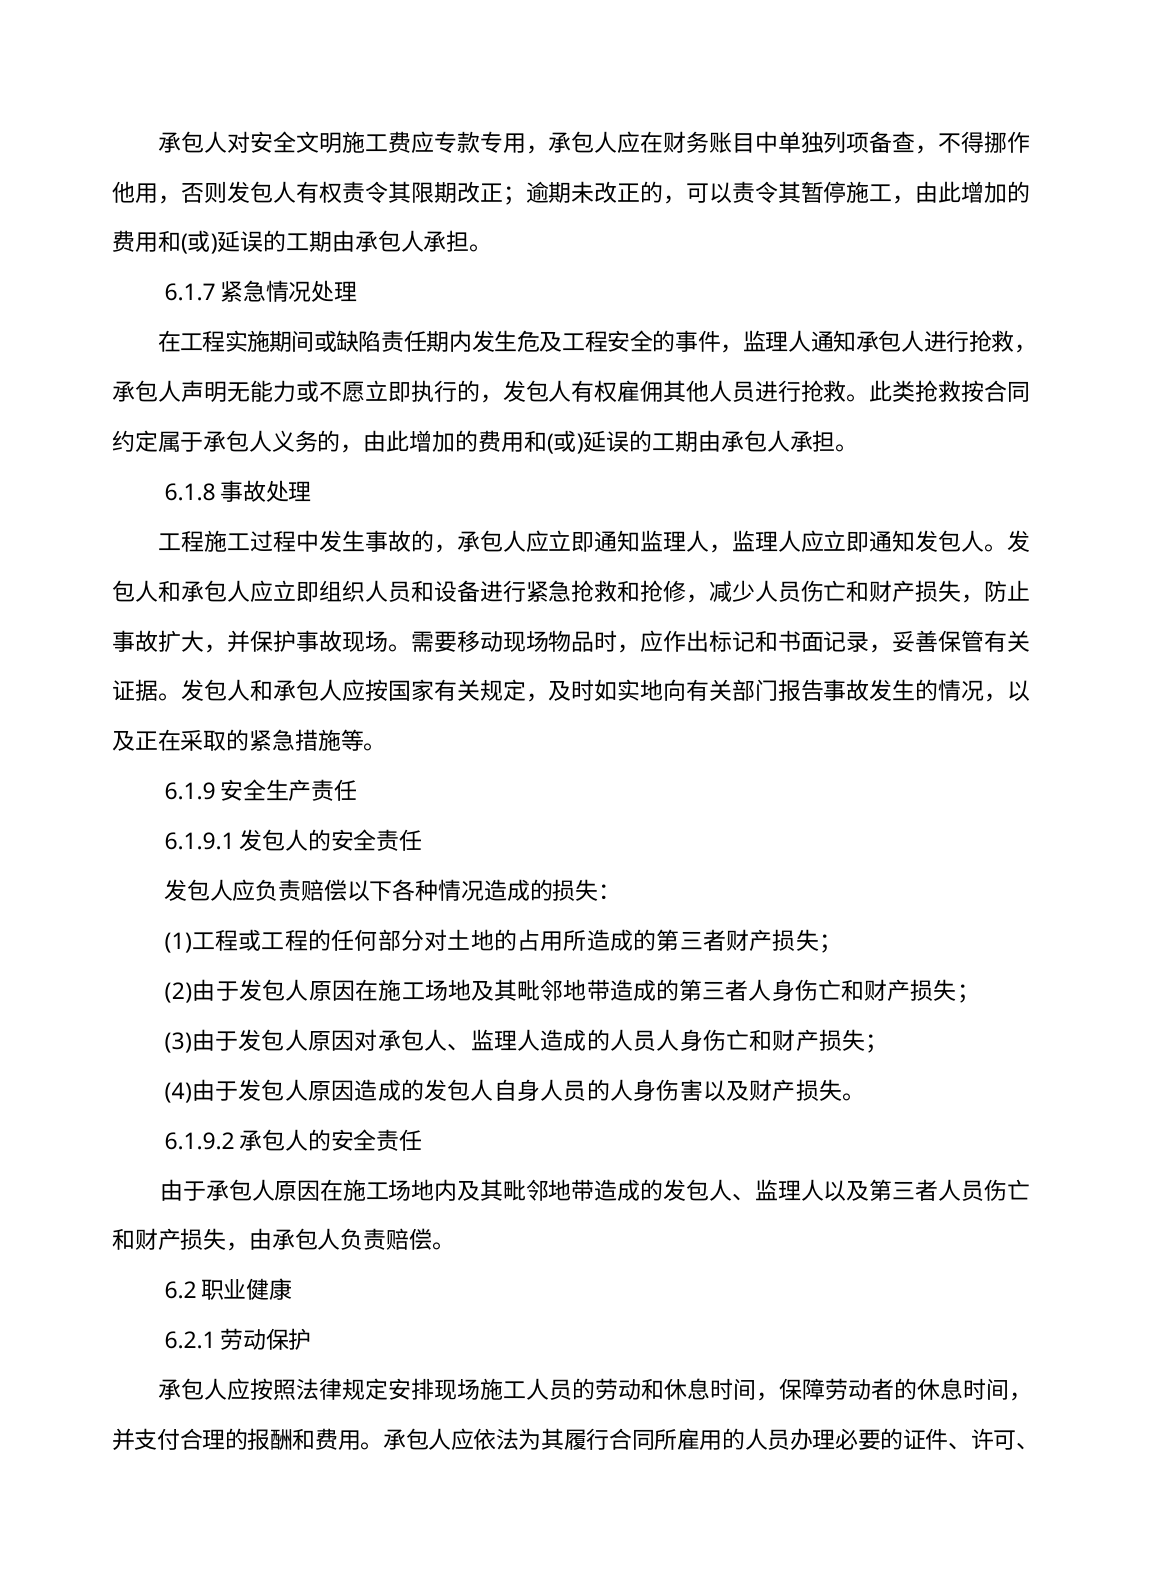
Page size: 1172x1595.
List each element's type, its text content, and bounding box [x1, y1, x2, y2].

text 承包人对安全文明施工费应专款专用，承包人应在财务账目中单独列项备查，不得挪作他用，否则发包人有权责令其限期改正；逾期未改正的，可以责令其暂停施工，由此增加的费用和(或)延误的工期由承包人承担。 [112, 125, 1032, 258]
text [112, 1372, 1038, 1455]
text 发包人应负责赔偿以下各种情况造成的损失： [112, 873, 1038, 906]
text (3)由于发包人原因对承包人、监理人造成的人员人身伤亡和财产损失； [112, 1023, 1038, 1056]
text 由于承包人原因在施工场地内及其毗邻地带造成的发包人、监理人以及第三者人员伤亡和财产损失，由承包人负责赔偿。 [112, 1173, 1030, 1256]
text 6.1.7紧急情况处理 [112, 274, 1038, 308]
text (4)由于发包人原因造成的发包人自身人员的人身伤害以及财产损失。 [112, 1073, 1038, 1106]
text 6.2.1劳动保护 [112, 1322, 1038, 1356]
text 6.1.9安全生产责任 [112, 773, 1038, 806]
text (2)由于发包人原因在施工场地及其毗邻地带造成的第三者人身伤亡和财产损失； [112, 973, 1038, 1006]
text 6.1.8事故处理 [112, 474, 1038, 507]
text 在工程实施期间或缺陷责任期内发生危及工程安全的事件，监理人通知承包人进行抢救，承包人声明无能力或不愿立即执行的，发包人有权雇佣其他人员进行抢救。此类抢救按合同约定属于承包人义务的，由此增加的费用和(或)延误的工期由承包人承担。 [112, 324, 1038, 457]
text 6.1.9.2承包人的安全责任 [112, 1123, 1038, 1156]
text 6.2职业健康 [112, 1272, 1038, 1306]
text 工程施工过程中发生事故的，承包人应立即通知监理人，监理人应立即通知发包人。发包人和承包人应立即组织人员和设备进行紧急抢救和抢修，减少人员伤亡和财产损失，防止事故扩大，并保护事故现场。需要移动现场物品时，应作出标记和书面记录，妥善保管有关证据。发包人和承包人应按国家有关规定，及时如实地向有关部门报告事故发生的情况，以及正在采取的紧急措施等。 [112, 524, 1032, 756]
text 6.1.9.1发包人的安全责任 [112, 823, 1038, 856]
text (1)工程或工程的任何部分对土地的占用所造成的第三者财产损失； [112, 923, 1038, 956]
